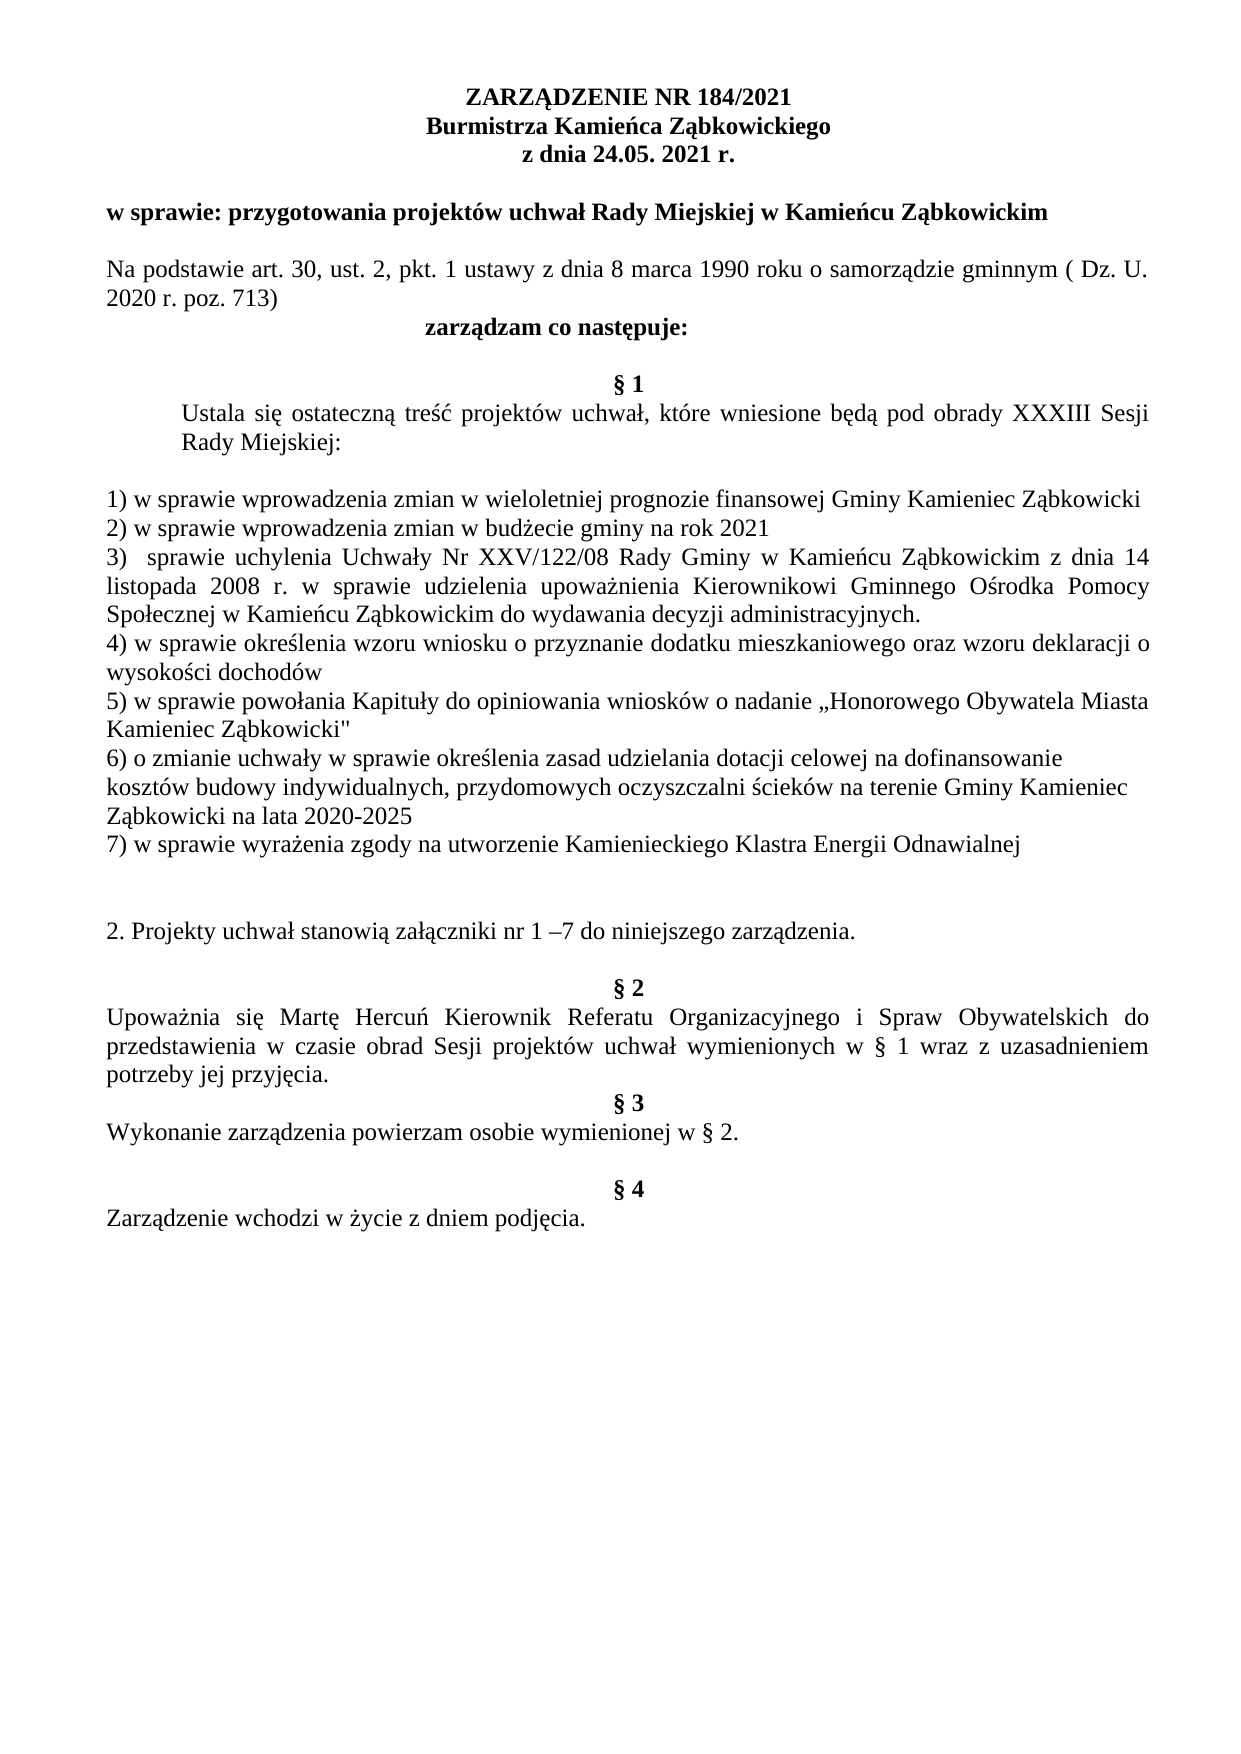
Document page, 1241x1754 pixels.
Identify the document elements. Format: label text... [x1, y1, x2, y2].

text § 4 [106, 1174, 1151, 1203]
text zarządzam co następuje: [106, 312, 1151, 341]
text w sprawie: przygotowania projektów uchwał Rady Miejskiej w Kamieńcu Ząbkowickim [106, 197, 1151, 226]
text Wykonanie zarządzenia powierzam osobie wymienionej w § 2. [106, 1117, 1151, 1146]
text 4) w sprawie określenia wzoru wniosku o przyznanie dodatku mieszkaniowego oraz wzoru deklaracji o wysokości dochodów [106, 628, 1151, 686]
list Ustala się ostateczną treść projektów uchwał, które wniesione będą pod obrady XXXIII Sesji Rady Miejskiej: [181, 398, 1151, 456]
text 5) w sprawie powołania Kapituły do opiniowania wniosków o nadanie „Honorowego Obywatela Miasta Kamieniec Ząbkowicki" [106, 686, 1151, 743]
text Na podstawie art. 30, ust. 2, pkt. 1 ustawy z dnia 8 marca 1990 roku o samorządzie gminnym ( Dz. U. 2020 r. poz. 713) [106, 254, 1151, 312]
text § 3 [106, 1088, 1151, 1117]
text 1) w sprawie wprowadzenia zmian w wieloletniej prognozie finansowej Gminy Kamieniec Ząbkowicki [106, 484, 1151, 513]
text 7) w sprawie wyrażenia zgody na utworzenie Kamienieckiego Klastra Energii Odnawialnej [106, 829, 1151, 858]
text Upoważnia się Martę Hercuń Kierownik Referatu Organizacyjnego i Spraw Obywatelskich do przedstawienia w czasie obrad Sesji projektów uchwał wymienionych w § 1 wraz z uzasadnieniem potrzeby jej przyjęcia. [106, 1002, 1151, 1088]
text 6) o zmianie uchwały w sprawie określenia zasad udzielania dotacji celowej na dofinansowanie kosztów budowy indywidualnych, przydomowych oczyszczalni ścieków na terenie Gminy Kamieniec Ząbkowicki na lata 2020-2025 [106, 743, 1151, 829]
text Zarządzenie wchodzi w życie z dniem podjęcia. [106, 1203, 1151, 1232]
list 2. Projekty uchwał stanowią załączniki nr 1 –7 do niniejszego zarządzenia. [106, 916, 1151, 944]
text 3) sprawie uchylenia Uchwały Nr XXV/122/08 Rady Gminy w Kamieńcu Ząbkowickim z dnia 14 listopada 2008 r. w sprawie udzielenia upoważnienia Kierownikowi Gminnego Ośrodka Pomocy Społecznej w Kamieńcu Ząbkowickim do wydawania decyzji administracyjnych. [106, 542, 1151, 628]
text z dnia 24.05. 2021 r. [106, 139, 1151, 168]
text ZARZĄDZENIE NR 184/2021 [106, 82, 1151, 111]
text § 2 [106, 973, 1151, 1002]
text Burmistrza Kamieńca Ząbkowickiego [106, 111, 1151, 139]
text § 1 [106, 369, 1151, 398]
text 2) w sprawie wprowadzenia zmian w budżecie gminy na rok 2021 [106, 513, 1151, 542]
